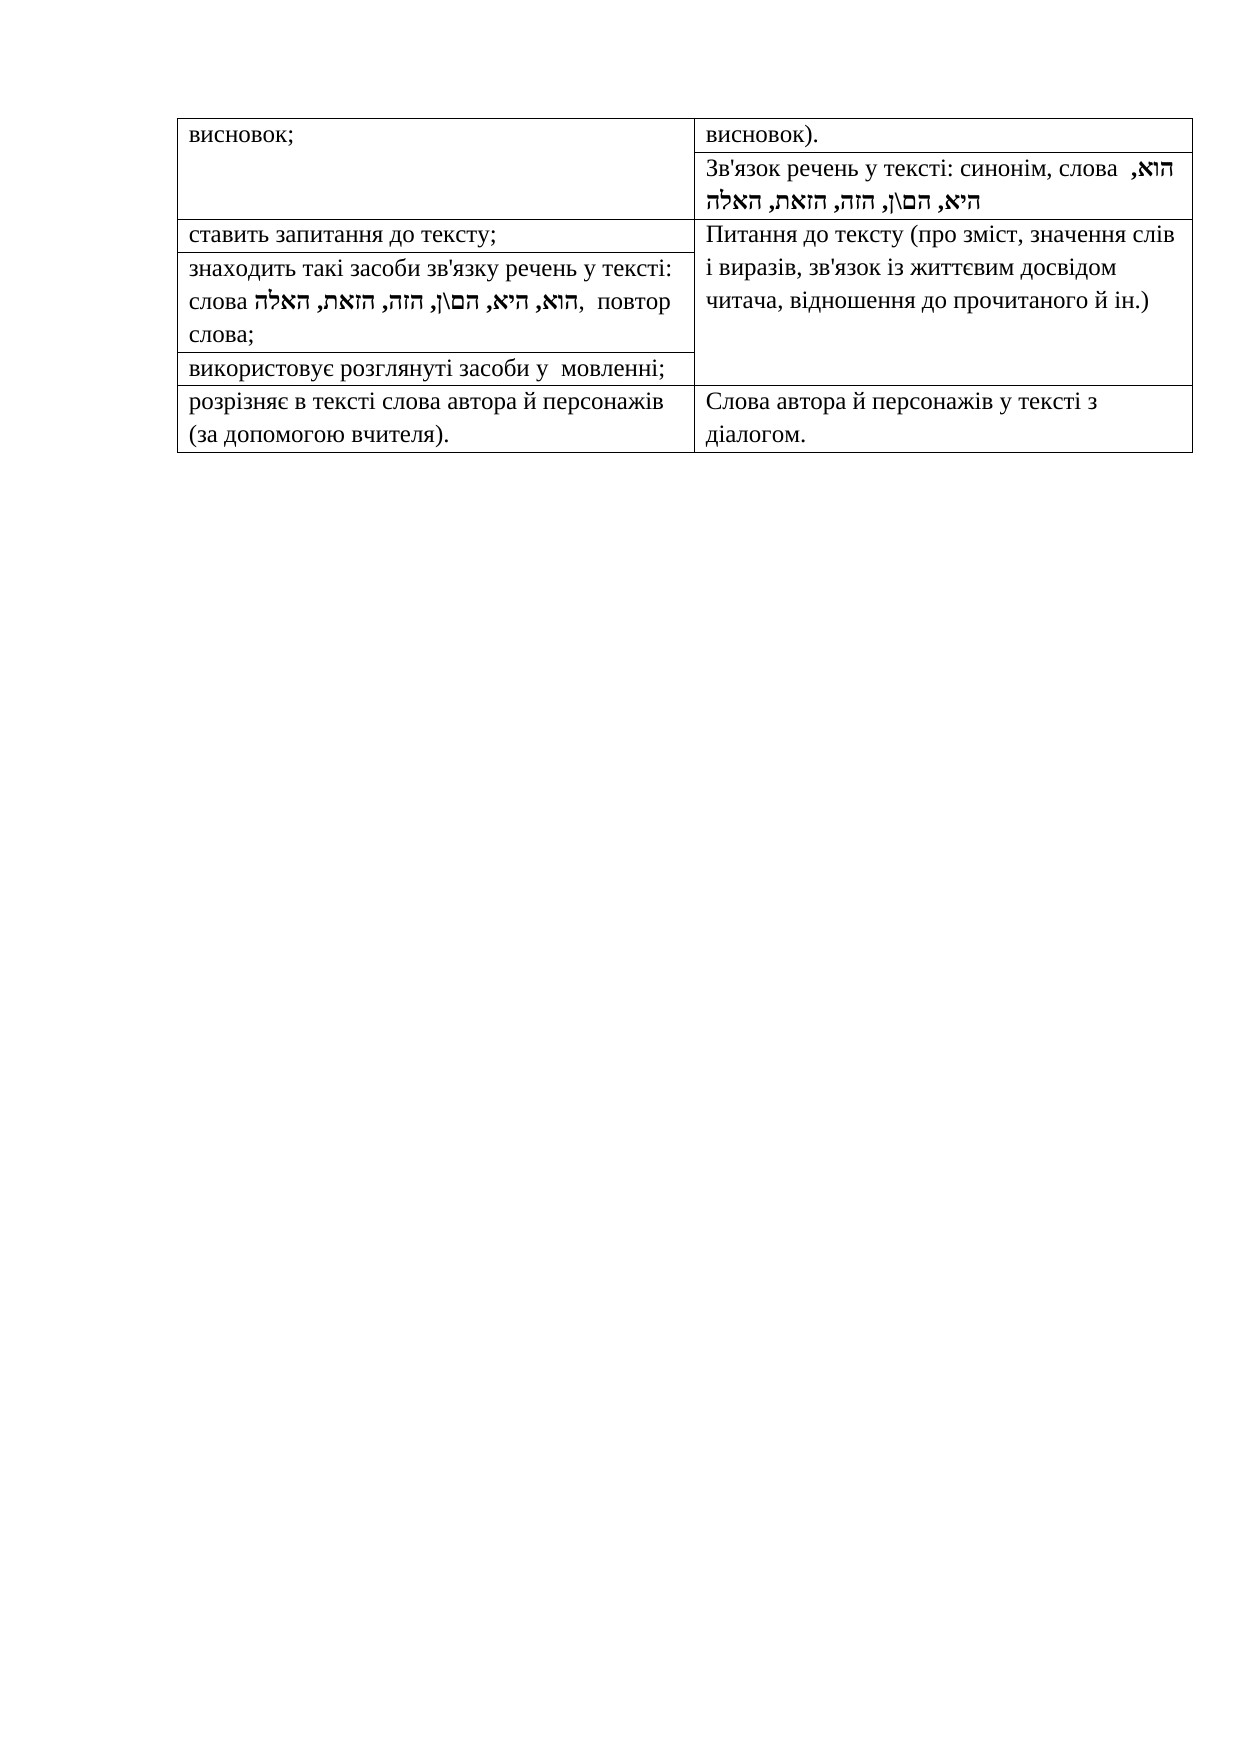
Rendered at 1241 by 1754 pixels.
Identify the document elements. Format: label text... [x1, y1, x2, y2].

table_cell Слова автора й персонажів у тексті з діалогом. [695, 386, 1192, 452]
table_cell використовує розглянуті засоби у мовленні; [178, 353, 694, 385]
table_cell Питання до тексту (про зміст, значення слів і виразів, зв'язок із життєвим досвідом читача, відношення до прочитаного й ін.) [695, 220, 1192, 385]
table_cell розрізняє в тексті слова автора й персонажів (за допомогою вчителя). [178, 386, 694, 452]
table_cell знаходить такі засоби зв'язку речень у тексті: слова הוא, היא, הם\ן, הזה, הזאת, האלה, повтор слова; [178, 253, 694, 352]
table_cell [695, 119, 1192, 152]
table_cell Зв'язок речень у тексті: синонім, слова הוא, היא, הם\ן, הזה, הזאת, האלה [695, 153, 1192, 218]
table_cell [178, 119, 694, 218]
table_cell ставить запитання до тексту; [178, 220, 694, 252]
